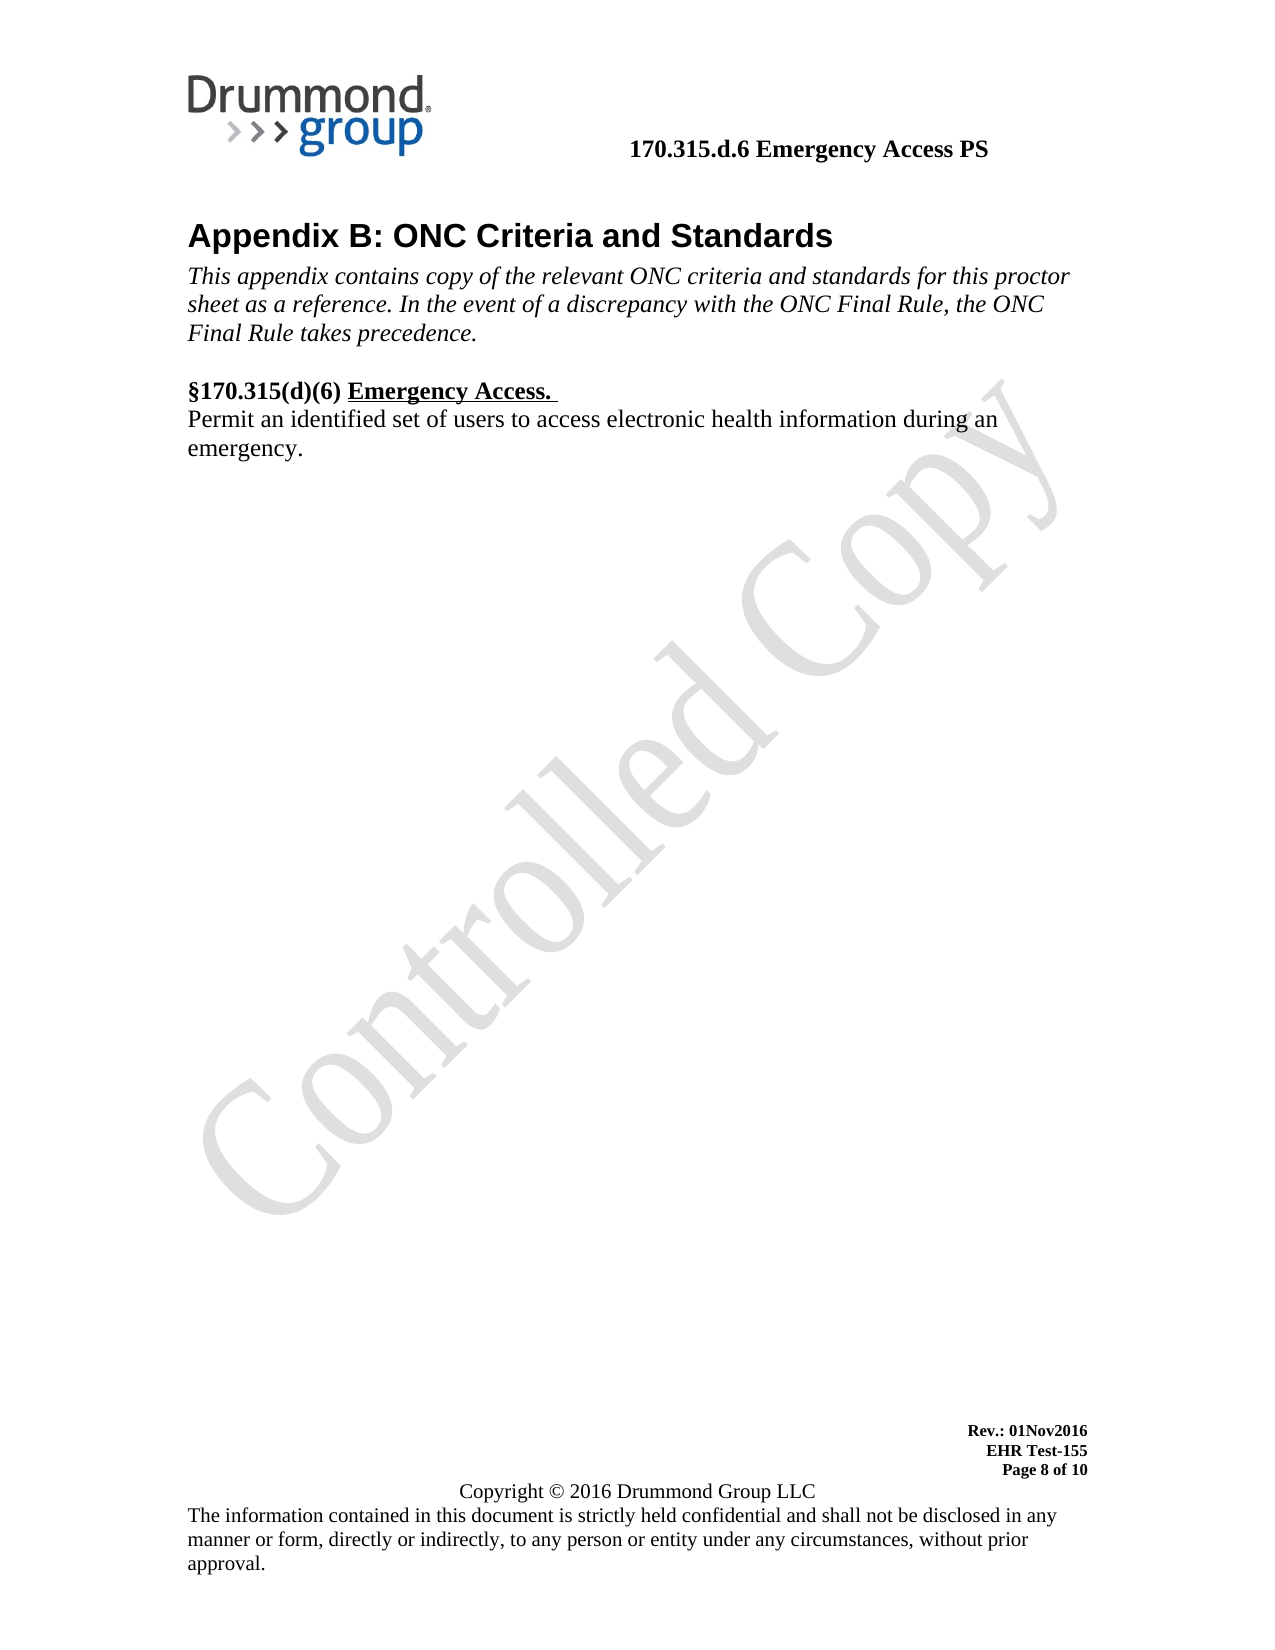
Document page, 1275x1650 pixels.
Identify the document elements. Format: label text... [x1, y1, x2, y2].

text Permit an identified set of users to access electronic health information during an emergency. [187, 404, 1087, 462]
subtitle Appendix B: ONC Criteria and Standards [187, 216, 1087, 254]
text §170.315(d)(6) Emergency Access. [187, 376, 1087, 404]
picture [187, 75, 433, 157]
text This appendix contains copy of the relevant ONC criteria and standards for this proctor sheet as a reference. In the event of a discrepancy with the ONC Final Rule, the ONC Final Rule takes precedence. [187, 261, 1087, 347]
